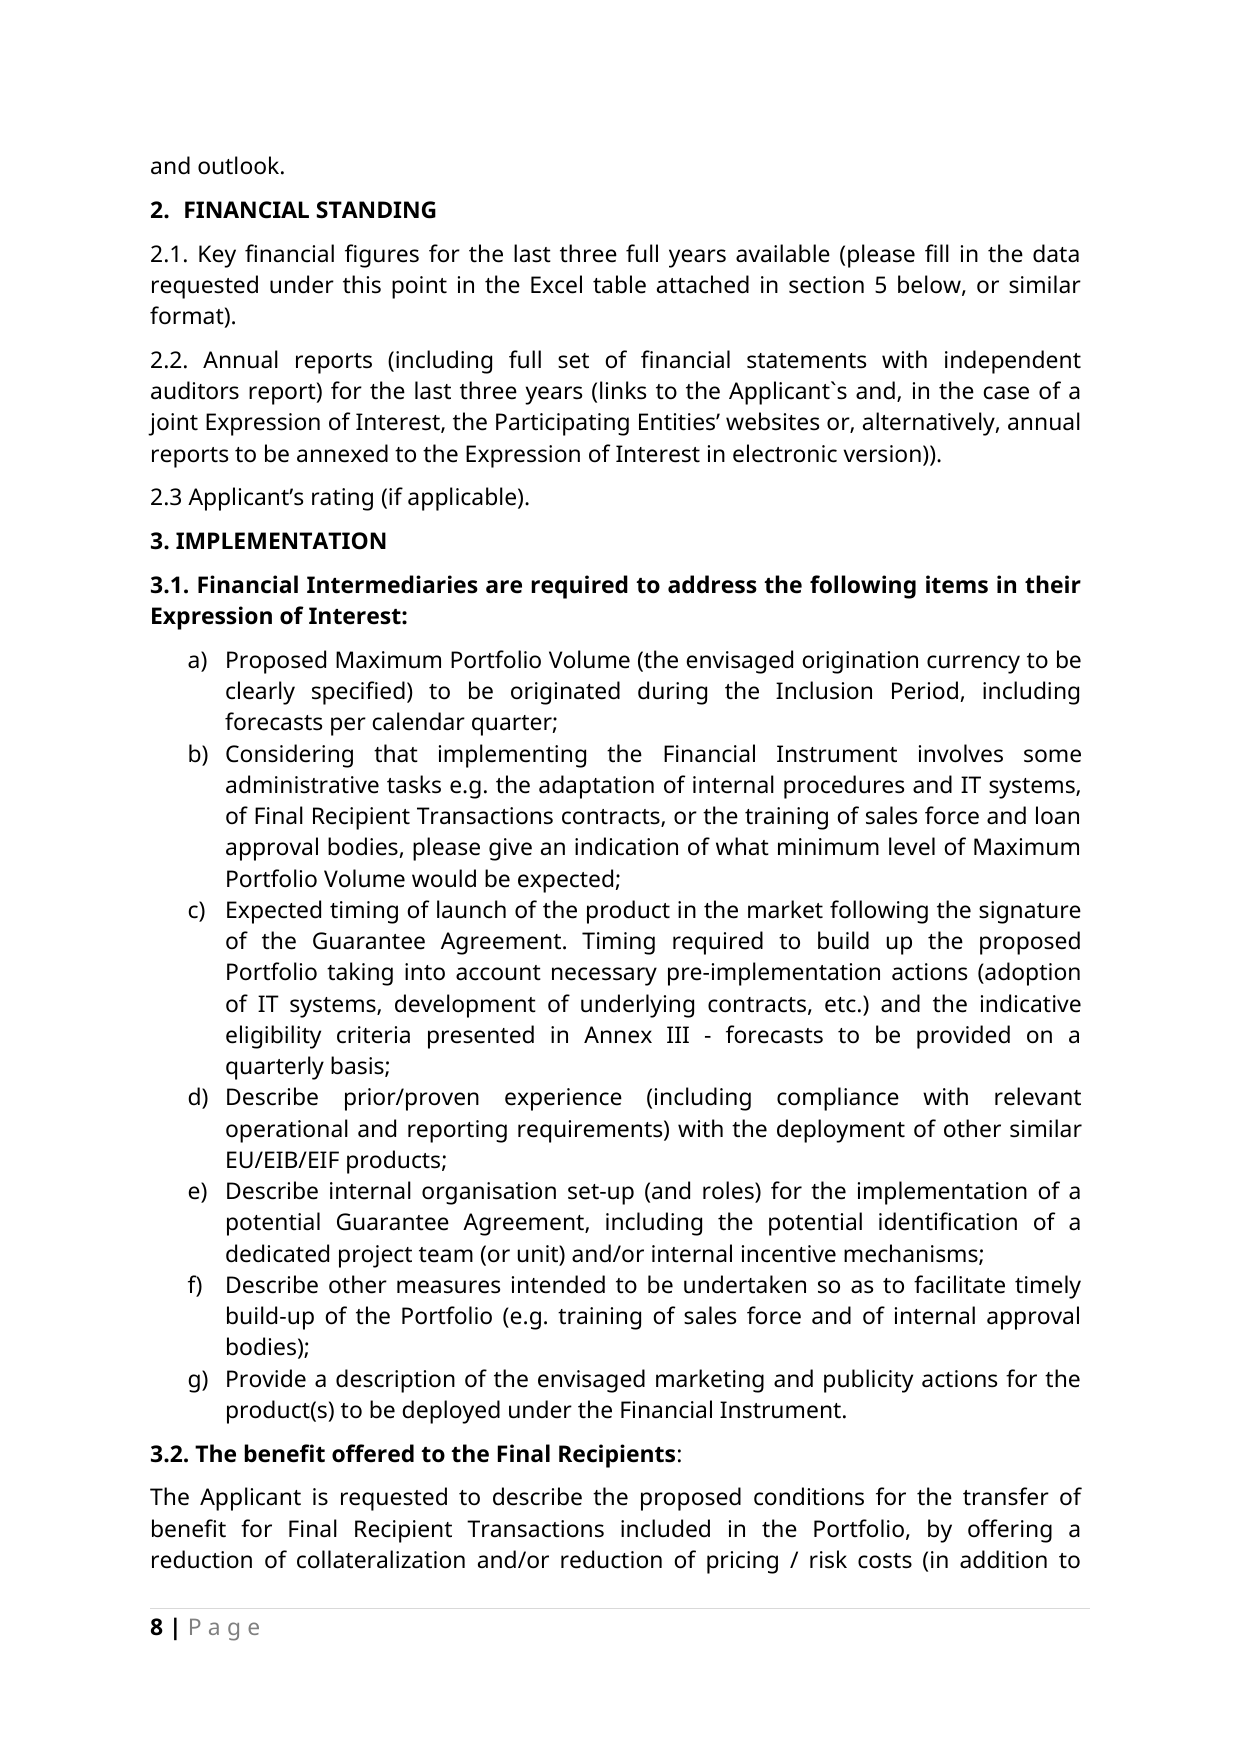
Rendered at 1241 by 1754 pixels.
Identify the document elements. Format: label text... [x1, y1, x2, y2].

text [150, 1481, 1082, 1575]
text 2.2. Annual reports (including full set of financial statements with independent auditors report) for the last three years (links to the Applicant`s and, in the case of a joint Expression of Interest, the Participating Entities’ websites or, alternatively, annual reports to be annexed to the Expression of Interest in electronic version)). [150, 344, 1082, 469]
list Describe prior/proven experience (including compliance with relevant operational and reporting requirements) with the deployment of other similar EU/EIB/EIF products; [187, 1081, 1082, 1175]
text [150, 150, 1082, 181]
list Describe internal organisation set-up (and roles) for the implementation of a potential Guarantee Agreement, including the potential identification of a dedicated project team (or unit) and/or internal incentive mechanisms; [187, 1175, 1082, 1269]
list Describe other measures intended to be undertaken so as to facilitate timely build-up of the Portfolio (e.g. training of sales force and of internal approval bodies); [187, 1269, 1082, 1362]
text 2.3 Applicant’s rating (if applicable). [150, 481, 1082, 512]
list Considering that implementing the Financial Instrument involves some administrative tasks e.g. the adaptation of internal procedures and IT systems, of Final Recipient Transactions contracts, or the training of sales force and loan approval bodies, please give an indication of what minimum level of Maximum Portfolio Volume would be expected; [187, 737, 1082, 894]
text 3.1. Financial Intermediaries are required to address the following items in their Expression of Interest: [150, 569, 1082, 631]
text 2. FINANCIAL STANDING [150, 194, 1082, 225]
text 3.2. The benefit offered to the Final Recipients: [150, 1437, 1082, 1469]
text 2.1. Key financial figures for the last three full years available (please fill in the data requested under this point in the Excel table attached in section 5 below, or similar format). [150, 237, 1082, 331]
list Proposed Maximum Portfolio Volume (the envisaged origination currency to be clearly specified) to be originated during the Inclusion Period, including forecasts per calendar quarter; [187, 644, 1082, 737]
list Expected timing of launch of the product in the market following the signature of the Guarantee Agreement. Timing required to build up the proposed Portfolio taking into account necessary pre-implementation actions (adoption of IT systems, development of underlying contracts, etc.) and the indicative eligibility criteria presented in Annex III - forecasts to be provided on a quarterly basis; [187, 894, 1082, 1081]
list Provide a description of the envisaged marketing and publicity actions for the product(s) to be deployed under the Financial Instrument. [187, 1362, 1082, 1425]
text 3. IMPLEMENTATION [150, 525, 1082, 556]
